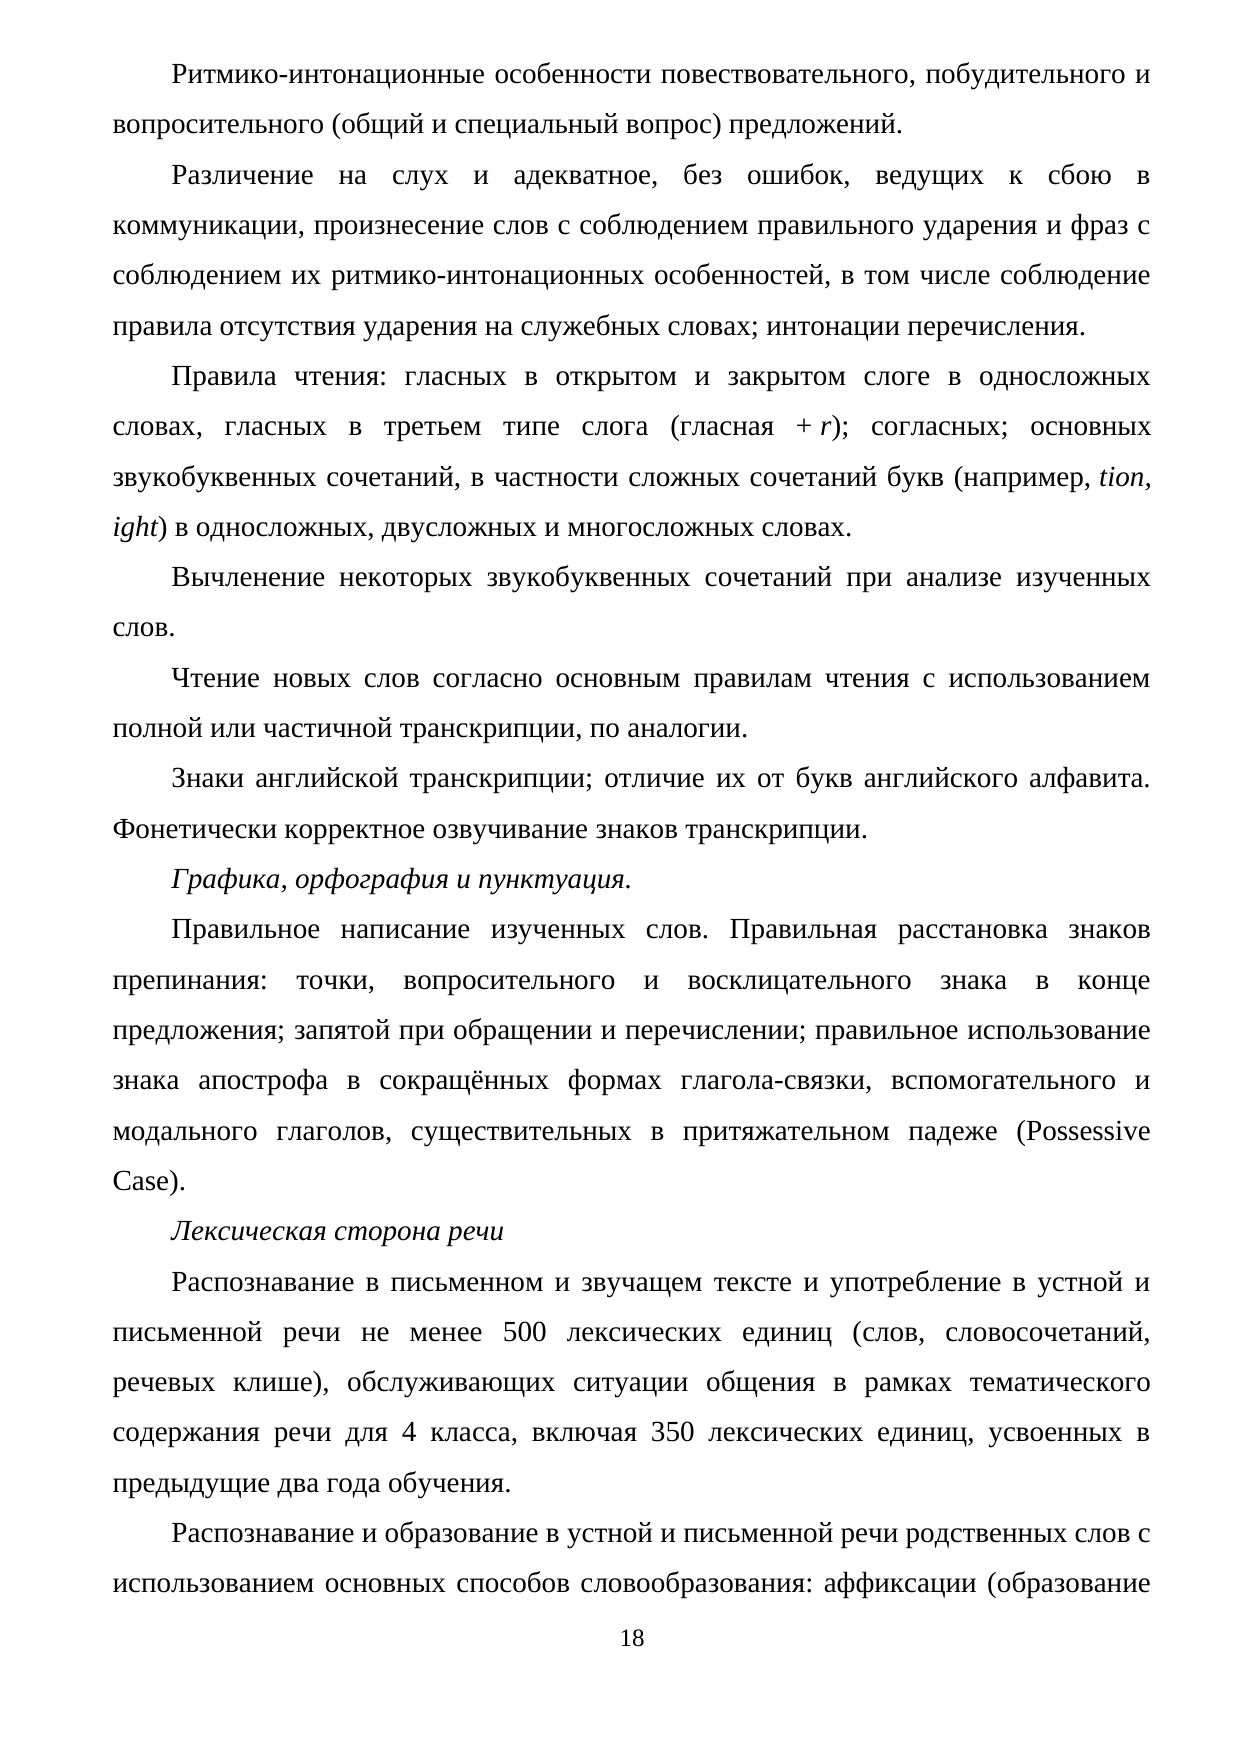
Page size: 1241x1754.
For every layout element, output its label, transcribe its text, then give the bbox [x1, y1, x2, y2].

text Графика, орфография и пунктуация. [112, 861, 1152, 895]
text Различение на слух и адекватное, без ошибок, ведущих к сбою в коммуникации, произнесение слов с соблюдением правильного ударения и фраз с соблюдением их ритмико-интонационных особенностей, в том числе соблюдение правила отсутствия ударения на служебных словах; интонации перечисления. [112, 157, 1152, 341]
text Вычленение некоторых звукобуквенных сочетаний при анализе изученных слов. [112, 559, 1152, 643]
text Знаки английской транскрипции; отличие их от букв английского алфавита. Фонетически корректное озвучивание знаков транскрипции. [112, 761, 1152, 844]
text Распознавание в письменном и звучащем тексте и употребление в устной и письменной речи не менее 500 лексических единиц (слов, словосочетаний, речевых клише), обслуживающих ситуации общения в рамках тематического содержания речи для 4 класса, включая 350 лексических единиц, усвоенных в предыдущие два года обучения. [112, 1264, 1152, 1498]
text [112, 1515, 1152, 1599]
text Правильное написание изученных слов. Правильная расстановка знаков препинания: точки, вопросительного и восклицательного знака в конце предложения; запятой при обращении и перечислении; правильное использование знака апострофа в сокращённых формах глагола-связки, вспомогательного и модального глаголов, существительных в притяжательном падеже (Possessive Case). [112, 911, 1152, 1197]
text Правила чтения: гласных в открытом и закрытом слоге в односложных словах, гласных в третьем типе слога (гласная + r); согласных; основных звукобуквенных сочетаний, в частности сложных сочетаний букв (например, tion, ight) в односложных, двусложных и многосложных словах. [112, 358, 1152, 542]
text Лексическая сторона речи [112, 1213, 1152, 1247]
text Чтение новых слов согласно основным правилам чтения с использованием полной или частичной транскрипции, по аналогии. [112, 660, 1152, 744]
text Ритмико-интонационные особенности повествовательного, побудительного и вопросительного (общий и специальный вопрос) предложений. [112, 56, 1152, 140]
